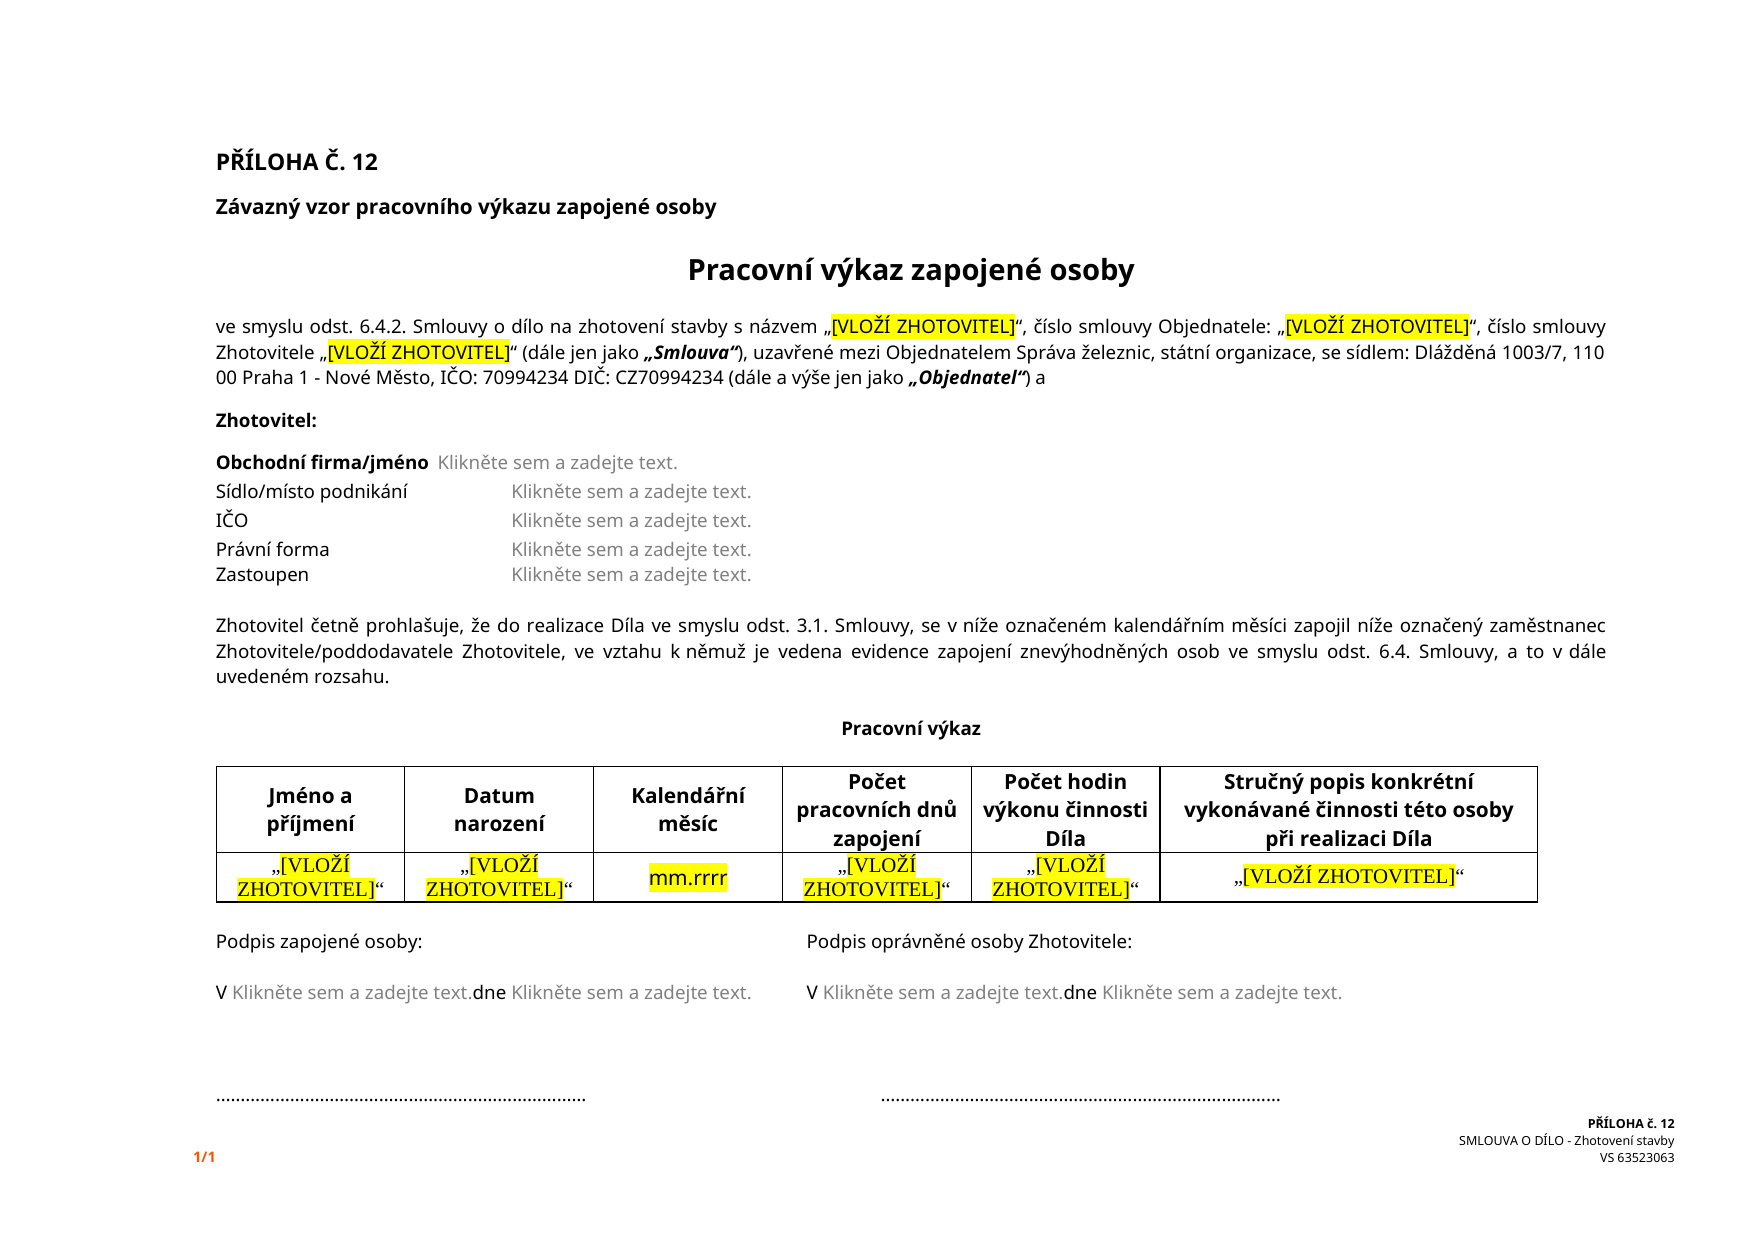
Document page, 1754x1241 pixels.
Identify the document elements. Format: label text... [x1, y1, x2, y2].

text ve smyslu odst. 6.4.2. Smlouvy o dílo na zhotovení stavby s názvem „[VLOŽÍ ZHOTOVITEL]“, číslo smlouvy Objednatele: „[VLOŽÍ ZHOTOVITEL]“, číslo smlouvy Zhotovitele „[VLOŽÍ ZHOTOVITEL]“ (dále jen jako „Smlouva“), uzavřené mezi Objednatelem Správa železnic, státní organizace, se sídlem: Dlážděná 1003/7, 110 00 Praha 1 - Nové Město, IČO: 70994234 DIČ: CZ70994234 (dále a výše jen jako „Objednatel“) a [216, 313, 1606, 390]
text V dne V dne [216, 979, 1606, 1004]
table_header Datum narození [405, 767, 593, 852]
text IČO [216, 504, 1606, 533]
table_header Jméno a příjmení [217, 767, 404, 852]
table_cell „[VLOŽÍ ZHOTOVITEL]“ [217, 853, 404, 901]
table_cell „[VLOŽÍ ZHOTOVITEL]“ [1161, 853, 1537, 901]
text Zhotovitel: [216, 402, 1606, 433]
table_header Počet pracovních dnů zapojení [783, 767, 971, 852]
text Právní forma [216, 533, 1606, 562]
text Pracovní výkaz zapojené osoby [216, 249, 1606, 288]
table_cell „[VLOŽÍ ZHOTOVITEL]“ [783, 853, 971, 901]
table_cell mm.rrrr [594, 853, 782, 901]
table_cell „[VLOŽÍ ZHOTOVITEL]“ [972, 853, 1159, 901]
table_header Kalendářní měsíc [594, 767, 782, 852]
text Zastoupen [216, 562, 1606, 587]
text ………………………………………………………………… ……………………………………………………………………… [216, 1081, 1606, 1107]
text Podpis zapojené osoby: Podpis oprávněné osoby Zhotovitele: [216, 928, 1606, 953]
text Příloha č. 12 [216, 146, 1606, 177]
text Pracovní výkaz [216, 715, 1606, 740]
text Zhotovitel četně prohlašuje, že do realizace Díla ve smyslu odst. 3.1. Smlouvy, se v níže označeném kalendářním měsíci zapojil níže označený zaměstnanec Zhotovitele/poddodavatele Zhotovitele, ve vztahu k němuž je vedena evidence zapojení znevýhodněných osob ve smyslu odst. 6.4. Smlouvy, a to v dále uvedeném rozsahu. [216, 613, 1606, 689]
text Závazný vzor pracovního výkazu zapojené osoby [216, 192, 1606, 221]
table_header Stručný popis konkrétní vykonávané činnosti této osoby při realizaci Díla [1161, 767, 1537, 852]
text Obchodní firma/jméno [216, 446, 1606, 475]
table_header Počet hodin výkonu činnosti Díla [972, 767, 1159, 852]
text Sídlo/místo podnikání [216, 475, 1606, 504]
table_cell „[VLOŽÍ ZHOTOVITEL]“ [405, 853, 593, 901]
